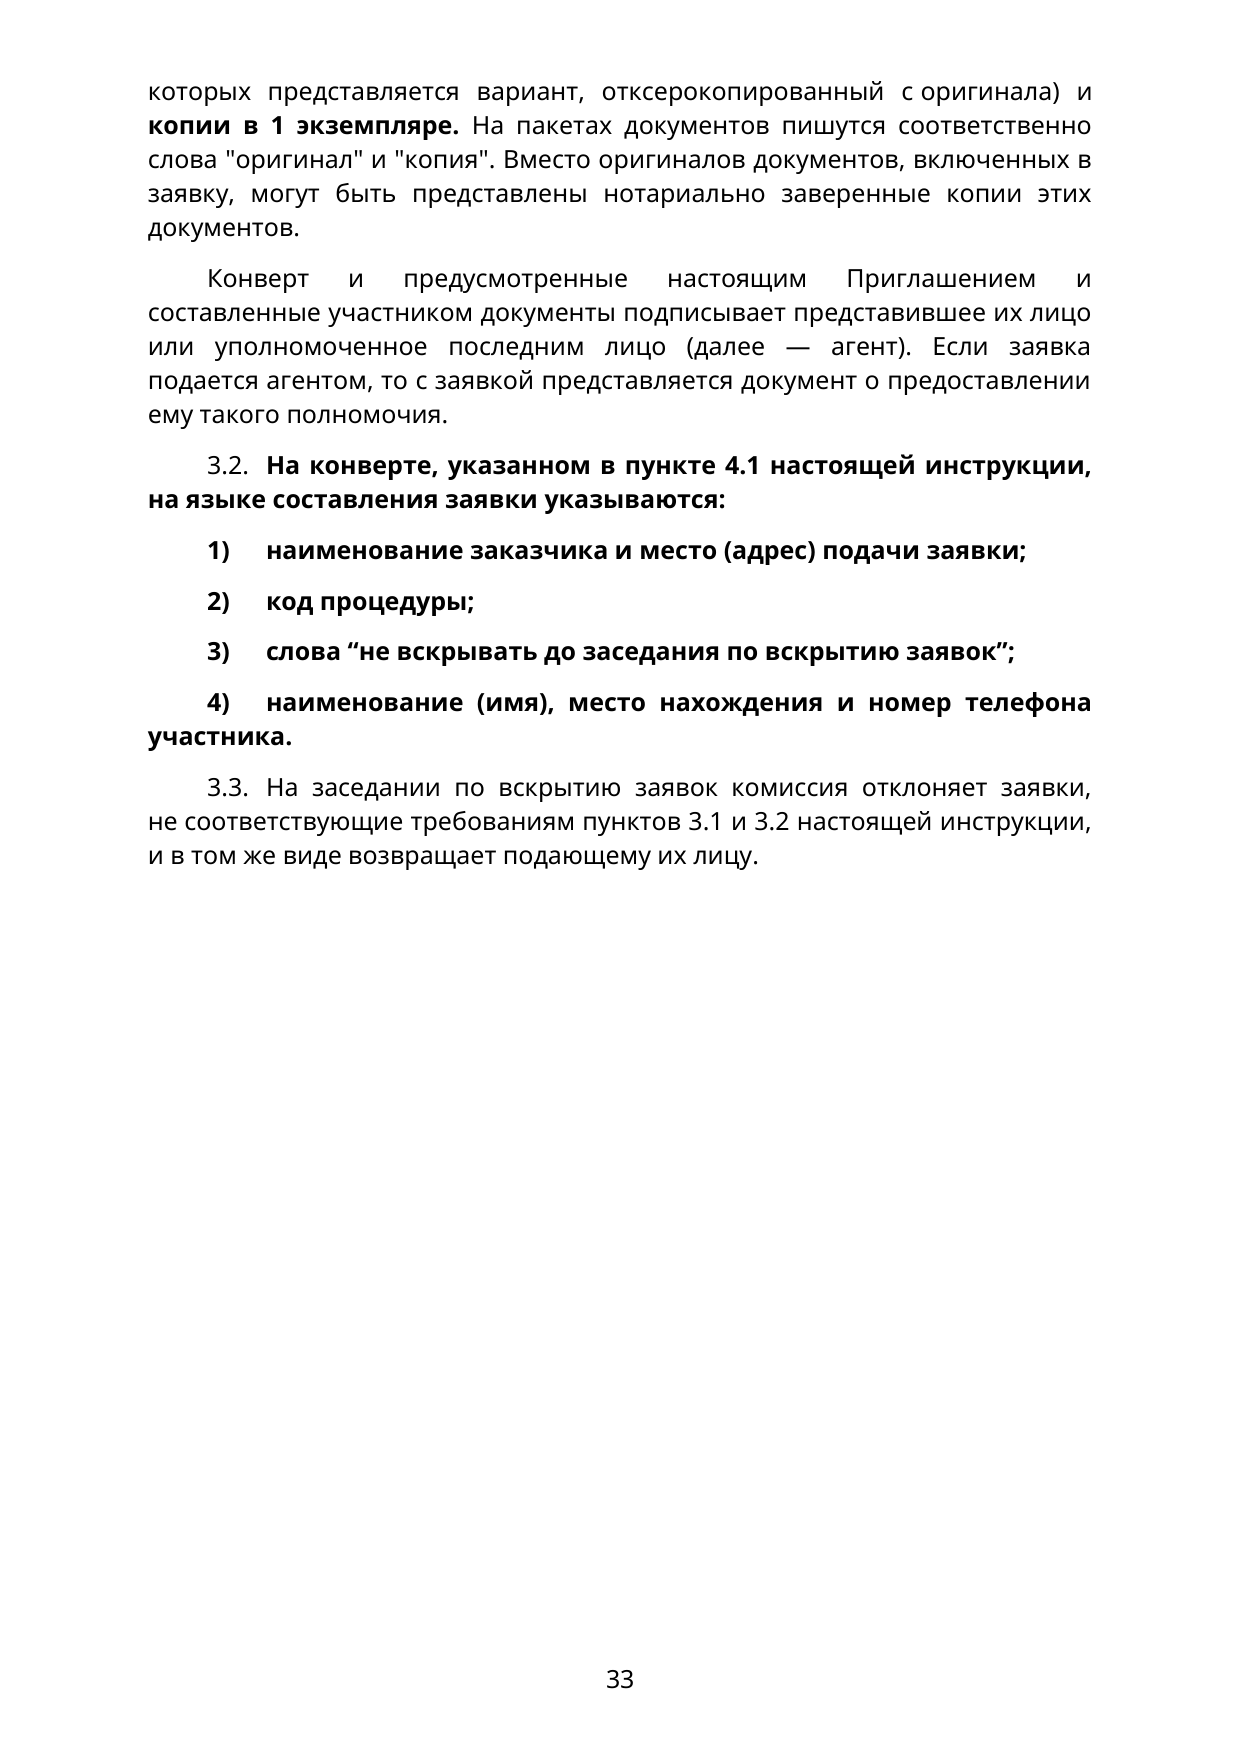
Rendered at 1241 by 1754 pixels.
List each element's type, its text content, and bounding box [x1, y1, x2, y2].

text 3.2. На конверте, указанном в пункте 4.1 настоящей инструкции, на языке составления заявки указываются: [148, 448, 1092, 516]
text 3) слова “не вскрывать до заседания по вскрытию заявок”; [148, 634, 1092, 668]
text 4) наименование (имя), место нахождения и номер телефона участника. [148, 685, 1092, 753]
text 2) код процедуры; [148, 583, 1092, 617]
text Конверт и предусмотренные настоящим Приглашением и составленные участником документы подписывает представившее их лицо или уполномоченное последним лицо (далее — агент). Если заявка подается агентом, то с заявкой представляется документ о предоставлении ему такого полномочия. [148, 261, 1092, 431]
text 1) наименование заказчика и место (адрес) подачи заявки; [148, 533, 1092, 567]
text 3.3. На заседании по вскрытию заявок комиссия отклоняет заявки, не соответствующие требованиям пунктов 3.1 и 3.2 настоящей инструкции, и в том же виде возвращает подающему их лицу. [148, 769, 1092, 872]
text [148, 74, 1092, 244]
